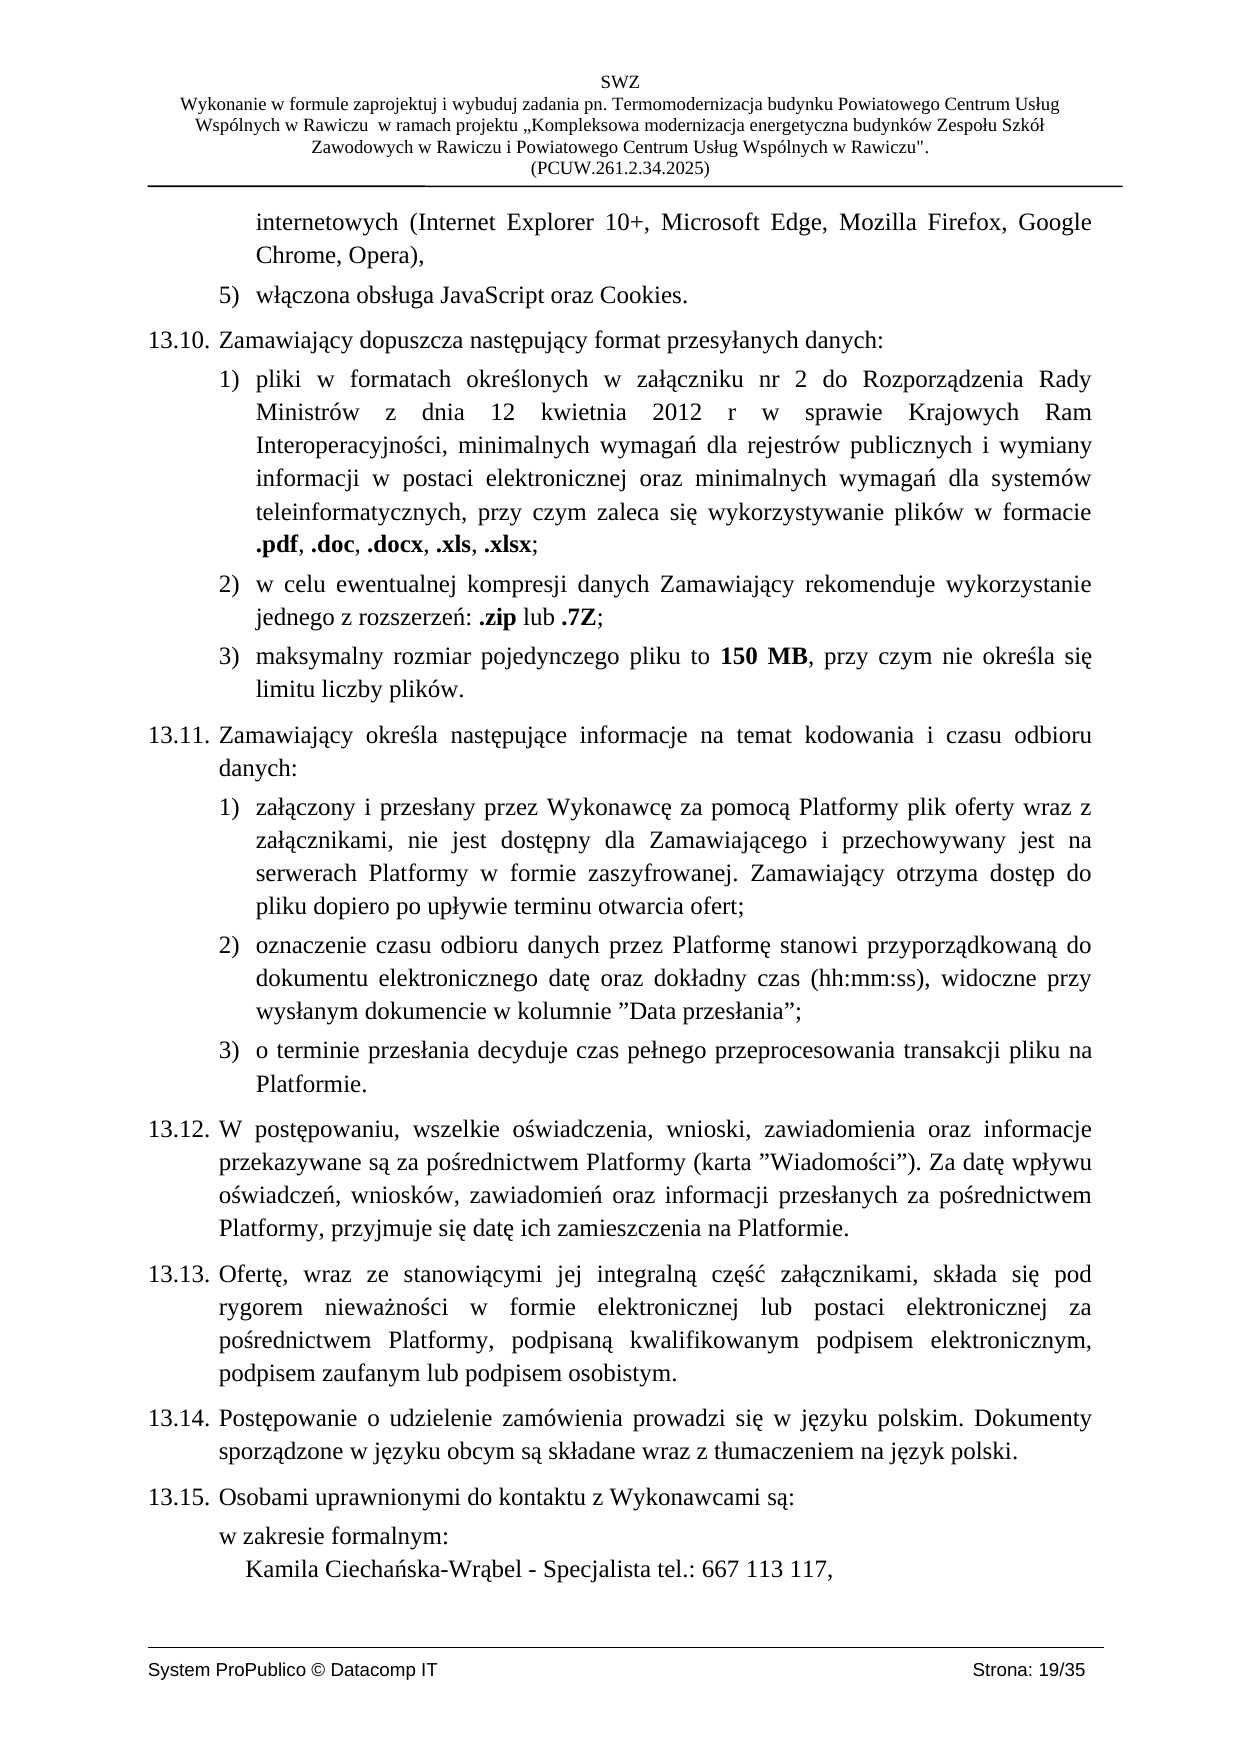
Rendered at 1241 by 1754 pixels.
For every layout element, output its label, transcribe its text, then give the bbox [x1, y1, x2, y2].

text w zakresie formalnym: [218, 1521, 1093, 1550]
list Zamawiający określa następujące informacje na temat kodowania i czasu odbioru danych: [148, 720, 1093, 781]
list załączony i przesłany przez Wykonawcę za pomocą Platformy plik oferty wraz z załącznikami, nie jest dostępny dla Zamawiającego i przechowywany jest na serwerach Platformy w formie zaszyfrowanej. Zamawiający otrzyma dostęp do pliku dopiero po upływie terminu otwarcia ofert; [218, 792, 1093, 920]
list włączona obsługa JavaScript oraz Cookies. [218, 280, 1093, 308]
list Postępowanie o udzielenie zamówienia prowadzi się w języku polskim. Dokumenty sporządzone w języku obcym są składane wraz z tłumaczeniem na język polski. [148, 1403, 1093, 1465]
list pliki w formatach określonych w załączniku nr 2 do Rozporządzenia Rady Ministrów z dnia 12 kwietnia 2012 r w sprawie Krajowych Ram Interoperacyjności, minimalnych wymagań dla rejestrów publicznych i wymiany informacji w postaci elektronicznej oraz minimalnych wymagań dla systemów teleinformatycznych, przy czym zaleca się wykorzystywanie plików w formacie .pdf, .doc, .docx, .xls, .xlsx; [218, 364, 1093, 558]
list Ofertę, wraz ze stanowiącymi jej integralną część załącznikami, składa się pod rygorem nieważności w formie elektronicznej lub postaci elektronicznej za pośrednictwem Platformy, podpisaną kwalifikowanym podpisem elektronicznym, podpisem zaufanym lub podpisem osobistym. [148, 1259, 1093, 1387]
list Osobami uprawnionymi do kontaktu z Wykonawcami są: [148, 1482, 1093, 1511]
list o terminie przesłania decyduje czas pełnego przeprocesowania transakcji pliku na Platformie. [218, 1036, 1093, 1097]
list W postępowaniu, wszelkie oświadczenia, wnioski, zawiadomienia oraz informacje przekazywane są za pośrednictwem Platformy (karta ”Wiadomości”). Za datę wpływu oświadczeń, wniosków, zawiadomień oraz informacji przesłanych za pośrednictwem Platformy, przyjmuje się datę ich zamieszczenia na Platformie. [148, 1114, 1093, 1242]
list maksymalny rozmiar pojedynczego pliku to 150 MB, przy czym nie określa się limitu liczby plików. [218, 641, 1093, 703]
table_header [234, 1554, 1093, 1583]
list Zamawiający dopuszcza następujący format przesyłanych danych: [148, 325, 1093, 354]
list w celu ewentualnej kompresji danych Zamawiający rekomenduje wykorzystanie jednego z rozszerzeń: .zip lub .7Z; [218, 569, 1093, 631]
list oznaczenie czasu odbioru danych przez Platformę stanowi przyporządkowaną do dokumentu elektronicznego datę oraz dokładny czas (hh:mm:ss), widoczne przy wysłanym dokumencie w kolumnie ”Data przesłania”; [218, 930, 1093, 1025]
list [218, 207, 1093, 269]
